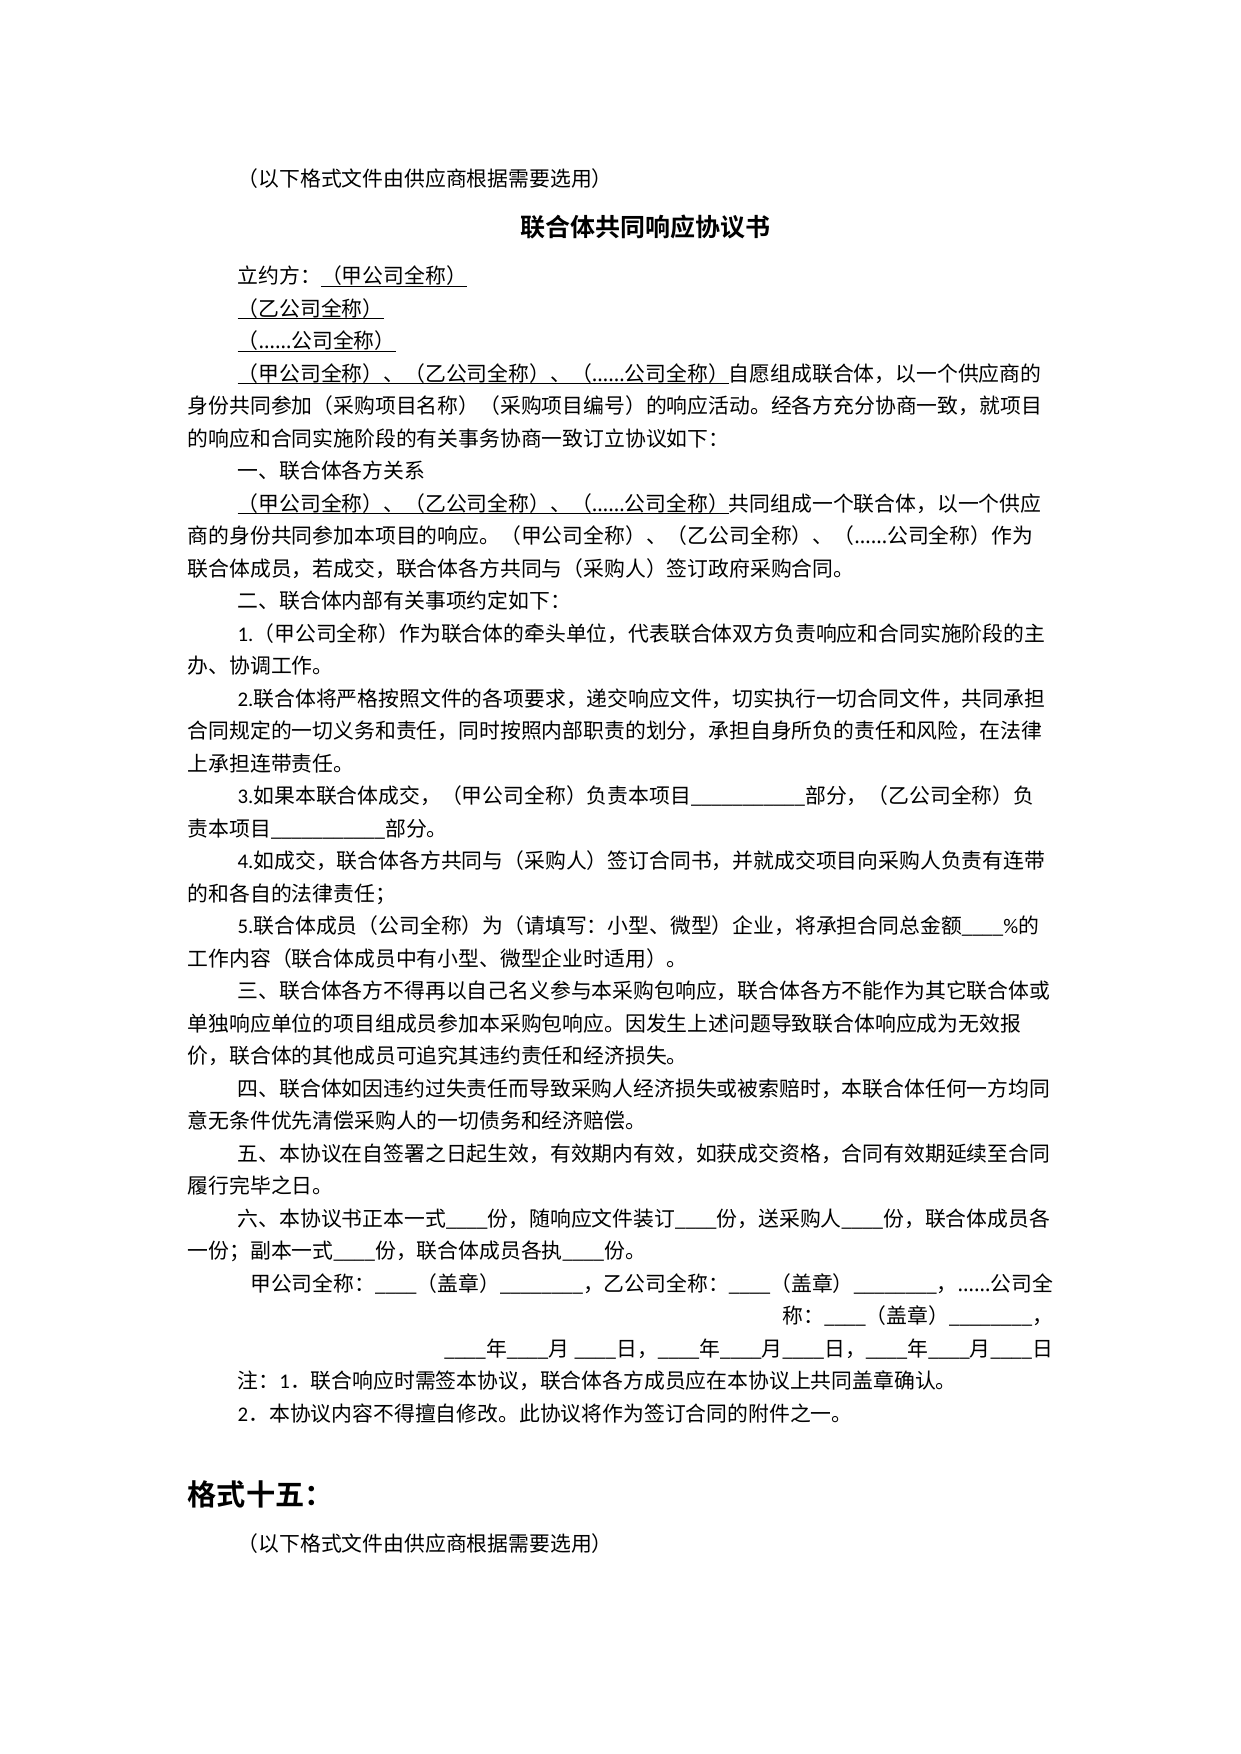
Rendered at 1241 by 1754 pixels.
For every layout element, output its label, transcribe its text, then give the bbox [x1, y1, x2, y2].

text 五、本协议在自签署之日起生效，有效期内有效，如获成交资格，合同有效期延续至合同履行完毕之日。 [187, 1137, 1053, 1202]
text 甲公司全称：____（盖章）________，乙公司全称：____（盖章）________，……公司全称：____（盖章）________， [187, 1267, 1053, 1332]
text （乙公司全称） [187, 292, 1053, 324]
text 2．本协议内容不得擅自修改。此协议将作为签订合同的附件之一。 [187, 1397, 1053, 1429]
text 3.如果本联合体成交，（甲公司全称）负责本项目___________部分，（乙公司全称）负责本项目___________部分。 [187, 779, 1053, 844]
text 一、联合体各方关系 [187, 454, 1053, 487]
text ____年____月 ____日，____年____月____日，____年____月____日 [187, 1332, 1053, 1364]
text 注：1．联合响应时需签本协议，联合体各方成员应在本协议上共同盖章确认。 [187, 1364, 1053, 1397]
text 立约方：（甲公司全称） [187, 259, 1053, 292]
text （甲公司全称）、（乙公司全称）、（……公司全称）自愿组成联合体，以一个供应商的身份共同参加（采购项目名称）（采购项目编号）的响应活动。经各方充分协商一致，就项目的响应和合同实施阶段的有关事务协商一致订立协议如下： [187, 357, 1053, 454]
text 1.（甲公司全称）作为联合体的牵头单位，代表联合体双方负责响应和合同实施阶段的主办、协调工作。 [187, 617, 1053, 682]
text 三、联合体各方不得再以自己名义参与本采购包响应，联合体各方不能作为其它联合体或单独响应单位的项目组成员参加本采购包响应。因发生上述问题导致联合体响应成为无效报价，联合体的其他成员可追究其违约责任和经济损失。 [187, 974, 1053, 1072]
text 二、联合体内部有关事项约定如下： [187, 584, 1053, 617]
text 联合体共同响应协议书 [187, 194, 1053, 259]
text 六、本协议书正本一式____份，随响应文件装订____份，送采购人____份，联合体成员各一份；副本一式____份，联合体成员各执____份。 [187, 1202, 1053, 1267]
text 5.联合体成员（公司全称）为（请填写：小型、微型）企业，将承担合同总金额____%的工作内容（联合体成员中有小型、微型企业时适用）。 [187, 909, 1053, 974]
text （……公司全称） [187, 324, 1053, 357]
text 四、联合体如因违约过失责任而导致采购人经济损失或被索赔时，本联合体任何一方均同意无条件优先清偿采购人的一切债务和经济赔偿。 [187, 1072, 1053, 1137]
text （甲公司全称）、（乙公司全称）、（……公司全称）共同组成一个联合体，以一个供应商的身份共同参加本项目的响应。（甲公司全称）、（乙公司全称）、（……公司全称）作为联合体成员，若成交，联合体各方共同与（采购人）签订政府采购合同。 [187, 487, 1053, 584]
text 2.联合体将严格按照文件的各项要求，递交响应文件，切实执行一切合同文件，共同承担合同规定的一切义务和责任，同时按照内部职责的划分，承担自身所负的责任和风险，在法律上承担连带责任。 [187, 682, 1053, 779]
text （以下格式文件由供应商根据需要选用） [187, 1527, 1053, 1559]
text 格式十五： [187, 1462, 1053, 1527]
text （以下格式文件由供应商根据需要选用） [187, 162, 1053, 194]
text 4.如成交，联合体各方共同与（采购人）签订合同书，并就成交项目向采购人负责有连带的和各自的法律责任； [187, 844, 1053, 909]
